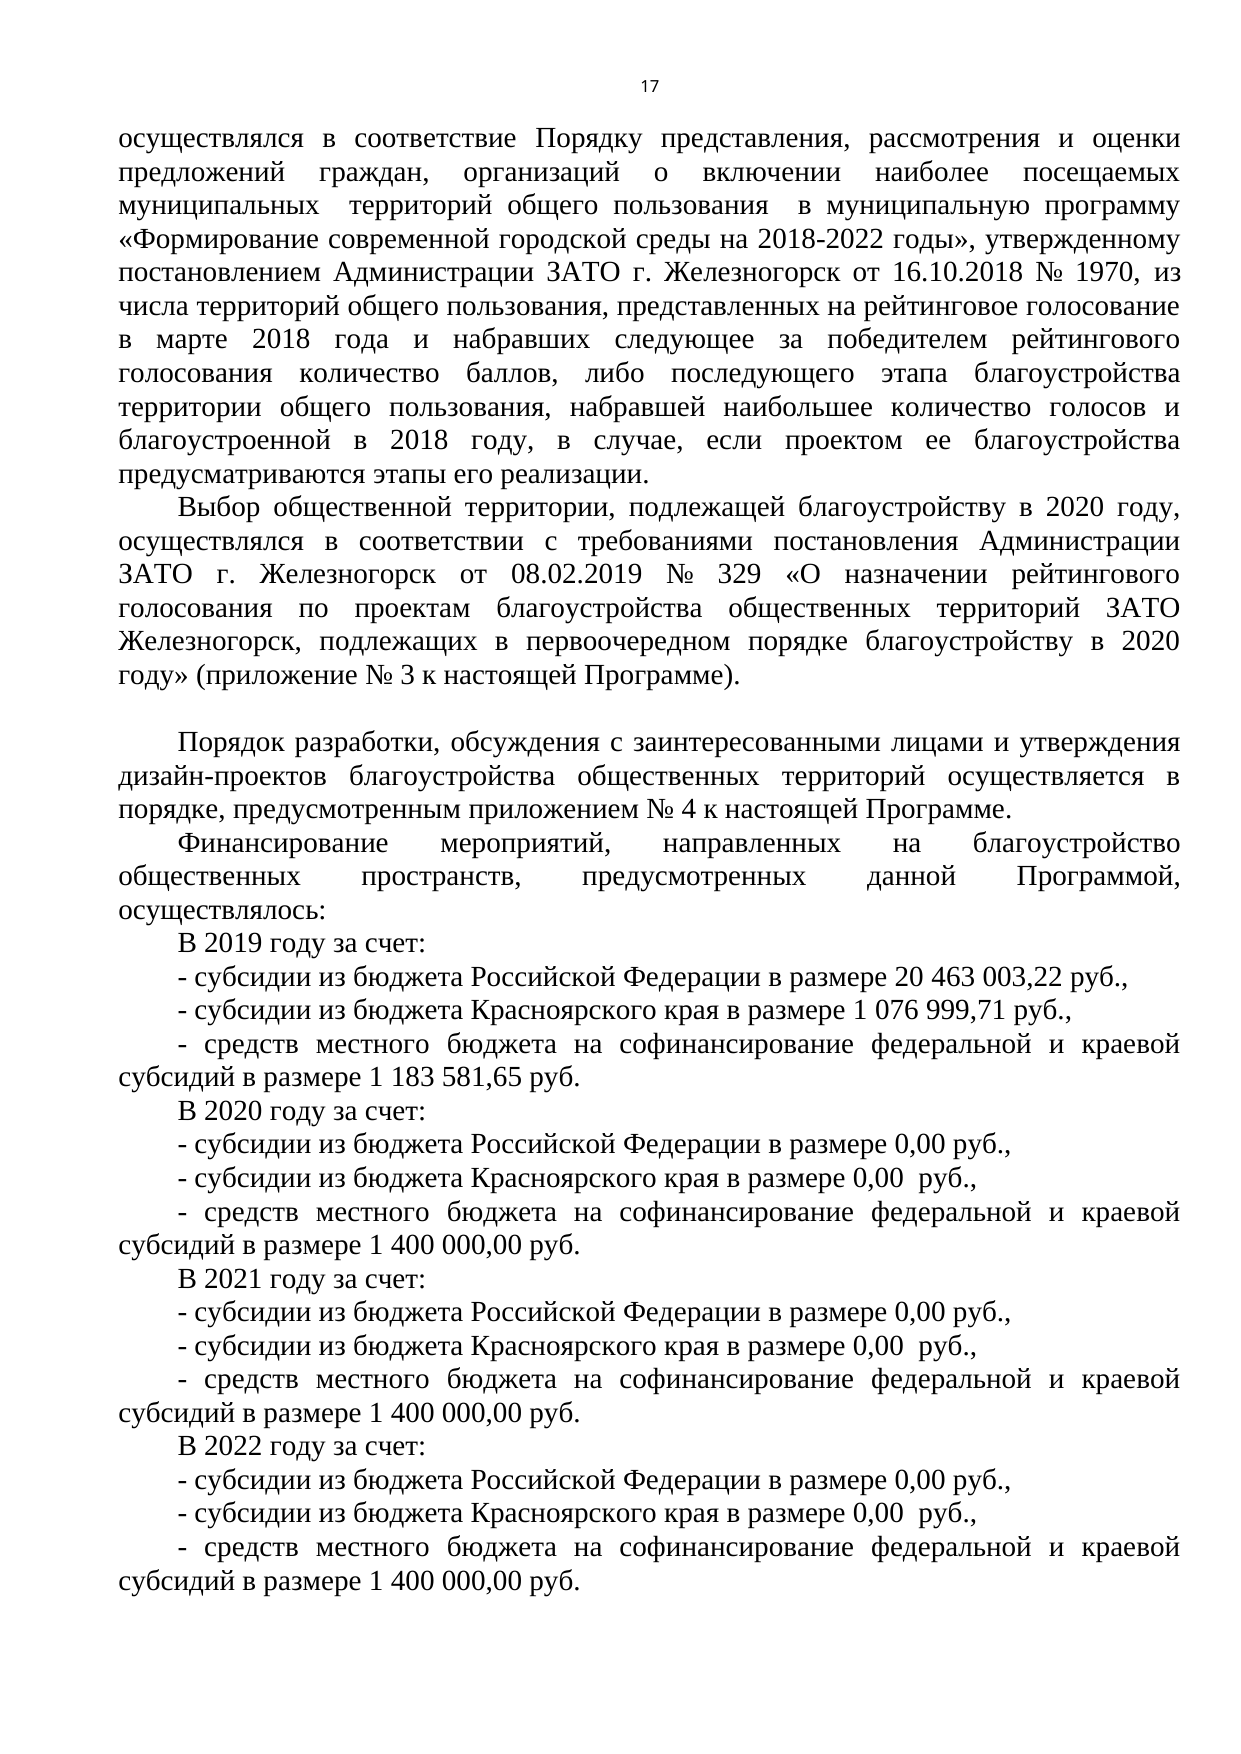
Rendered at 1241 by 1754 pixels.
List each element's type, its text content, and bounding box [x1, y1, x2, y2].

text - субсидии из бюджета Красноярского края в размере 0,00 руб., [118, 1160, 1181, 1194]
text - субсидии из бюджета Российской Федерации в размере 0,00 руб., [118, 1294, 1181, 1328]
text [118, 120, 1181, 489]
text Порядок разработки, обсуждения с заинтересованными лицами и утверждения дизайн-проектов благоустройства общественных территорий осуществляется в порядке, предусмотренным приложением № 4 к настоящей Программе. [118, 724, 1181, 825]
text - средств местного бюджета на софинансирование федеральной и краевой субсидий в размере 1 183 581,65 руб. [118, 1026, 1181, 1093]
text В 2020 году за счет: [118, 1093, 1181, 1127]
text - субсидии из бюджета Российской Федерации в размере 20 463 003,22 руб., [118, 959, 1181, 992]
text В 2022 году за счет: [118, 1428, 1181, 1462]
text - субсидии из бюджета Российской Федерации в размере 0,00 руб., [118, 1462, 1181, 1496]
text В 2019 году за счет: [118, 925, 1181, 959]
text В 2021 году за счет: [118, 1261, 1181, 1294]
text Выбор общественной территории, подлежащей благоустройству в 2020 году, осуществлялся в соответствии с требованиями постановления Администрации ЗАТО г. Железногорск от 08.02.2019 № 329 «О назначении рейтингового голосования по проектам благоустройства общественных территорий ЗАТО Железногорск, подлежащих в первоочередном порядке благоустройству в 2020 году» (приложение № 3 к настоящей Программе). [118, 489, 1181, 691]
text Финансирование мероприятий, направленных на благоустройство общественных пространств, предусмотренных данной Программой, осуществлялось: [118, 825, 1181, 925]
text - средств местного бюджета на софинансирование федеральной и краевой субсидий в размере 1 400 000,00 руб. [118, 1529, 1181, 1596]
text - субсидии из бюджета Красноярского края в размере 0,00 руб., [118, 1496, 1181, 1529]
text - средств местного бюджета на софинансирование федеральной и краевой субсидий в размере 1 400 000,00 руб. [118, 1194, 1181, 1261]
text - средств местного бюджета на софинансирование федеральной и краевой субсидий в размере 1 400 000,00 руб. [118, 1361, 1181, 1428]
text - субсидии из бюджета Красноярского края в размере 1 076 999,71 руб., [118, 992, 1181, 1026]
text - субсидии из бюджета Красноярского края в размере 0,00 руб., [118, 1328, 1181, 1361]
text - субсидии из бюджета Российской Федерации в размере 0,00 руб., [118, 1127, 1181, 1160]
